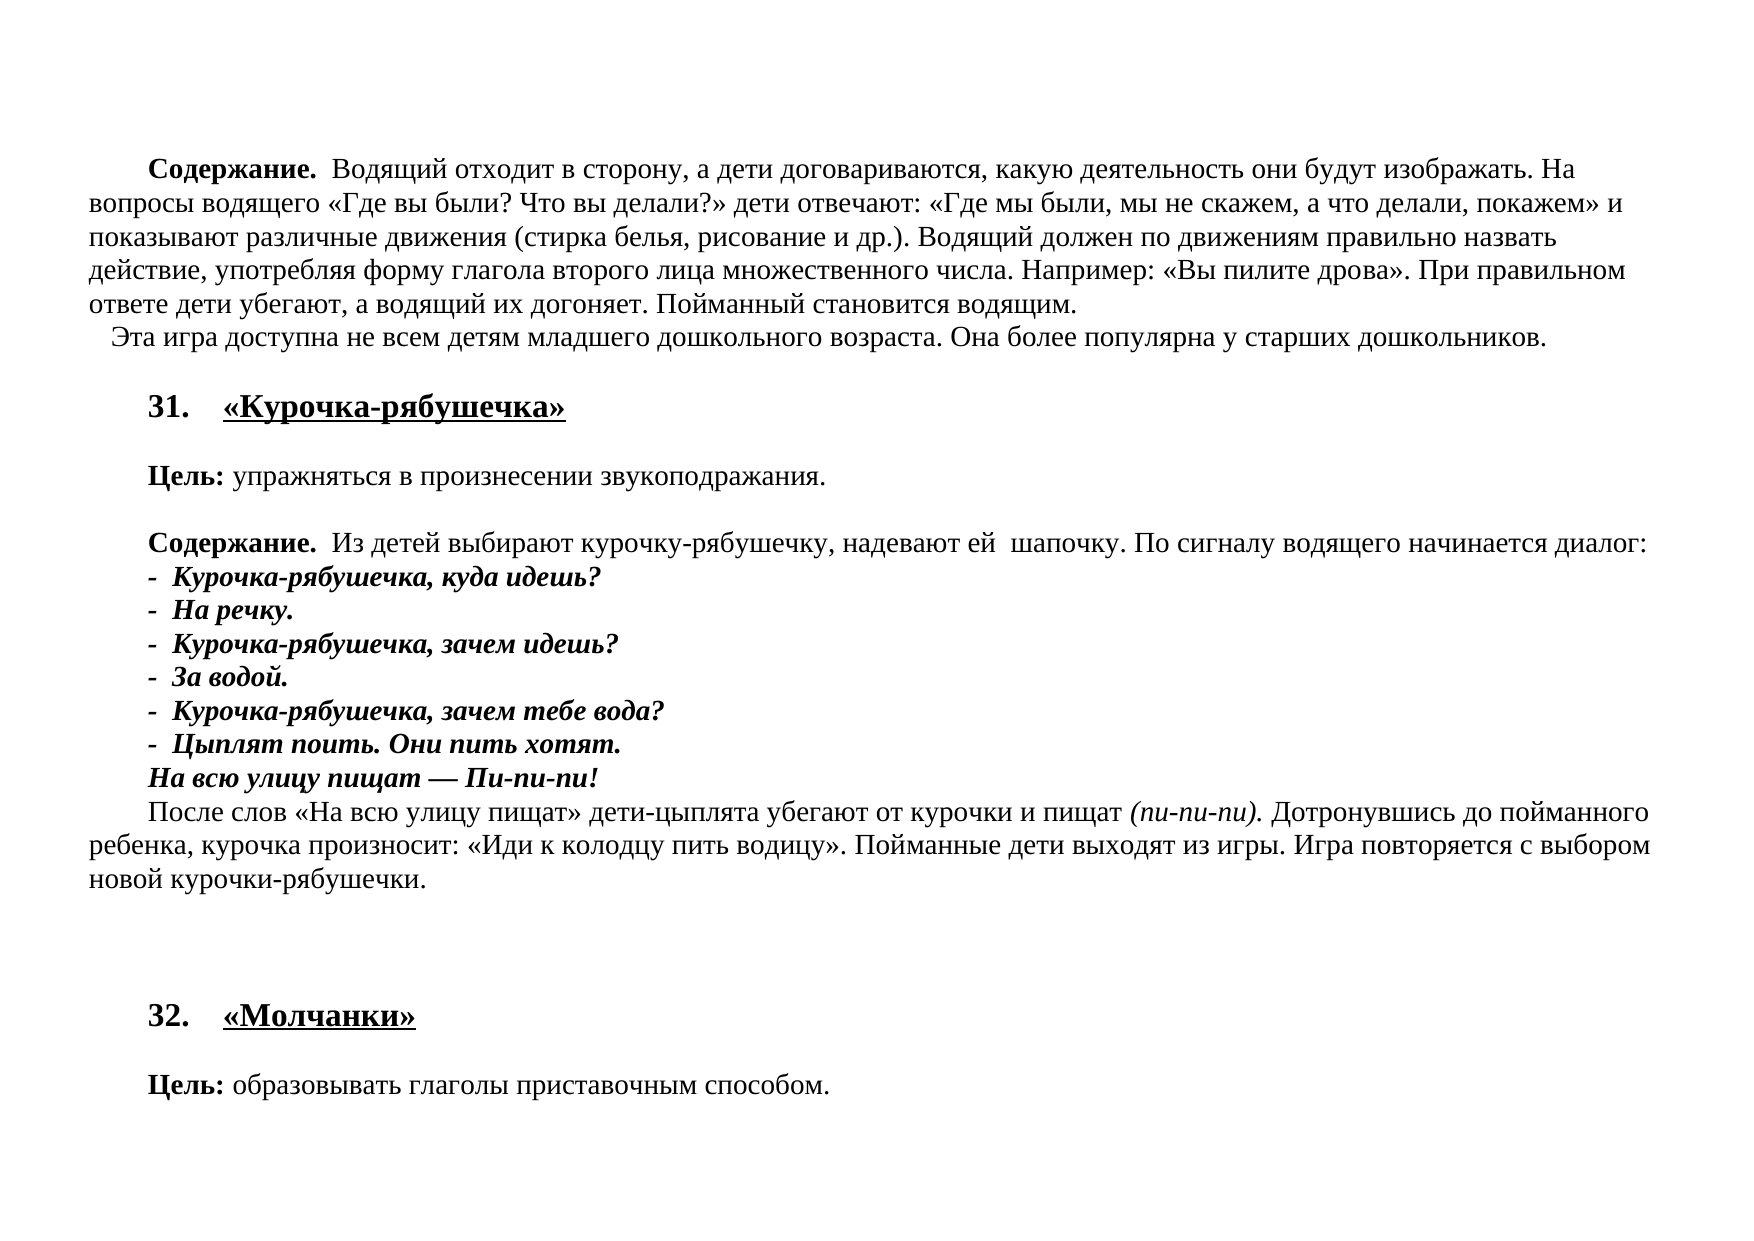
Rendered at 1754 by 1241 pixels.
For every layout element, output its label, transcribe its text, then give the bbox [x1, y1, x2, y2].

text Эта игра доступна не всем детям младшего дошкольного возраста. Она более популярна у старших дошкольников. [89, 319, 1665, 353]
text - Курочка-рябушечка, зачем идешь? [89, 626, 1665, 659]
text Цель: образовывать глаголы приставочным способом. [89, 1067, 1665, 1100]
text Содержание. Из детей выбирают курочку-рябушечку, надевают ей шапочку. По сигналу водящего начинается диалог: [89, 525, 1665, 559]
text После слов «На всю улицу пищат» дети-цыплята убегают от курочки и пищат (пи-пи-пи). Дотронувшись до пойманного ребенка, курочка произносит: «Иди к колодцу пить водицу». Пойманные дети выходят из игры. Игра повторяется с выбором новой курочки-рябушечки. [89, 794, 1665, 894]
text - Курочка-рябушечка, зачем тебе вода? [89, 693, 1665, 727]
text - Курочка-рябушечка, куда идешь? [89, 559, 1665, 592]
text 32. «Молчанки» [89, 995, 1665, 1033]
text - Цыплят поить. Они пить хотят. [89, 727, 1665, 760]
text 31. «Курочка-рябушечка» [89, 386, 1665, 425]
text - На речку. [89, 592, 1665, 626]
text На всю улицу пищат — Пи-пи-пи! [89, 760, 1665, 794]
text - За водой. [89, 659, 1665, 693]
text Содержание. Водящий отходит в сторону, а дети договариваются, какую деятельность они будут изображать. На вопросы водящего «Где вы были? Что вы делали?» дети отвечают: «Где мы были, мы не скажем, а что делали, покажем» и показывают различные движения (стирка белья, рисование и др.). Водящий должен по движениям правильно назвать действие, употребляя форму глагола второго лица множественного числа. Например: «Вы пилите дрова». При правильном ответе дети убегают, а водящий их догоняет. Пойманный становится водящим. [89, 152, 1665, 319]
text Цель: упражняться в произнесении звукоподражания. [89, 458, 1665, 492]
